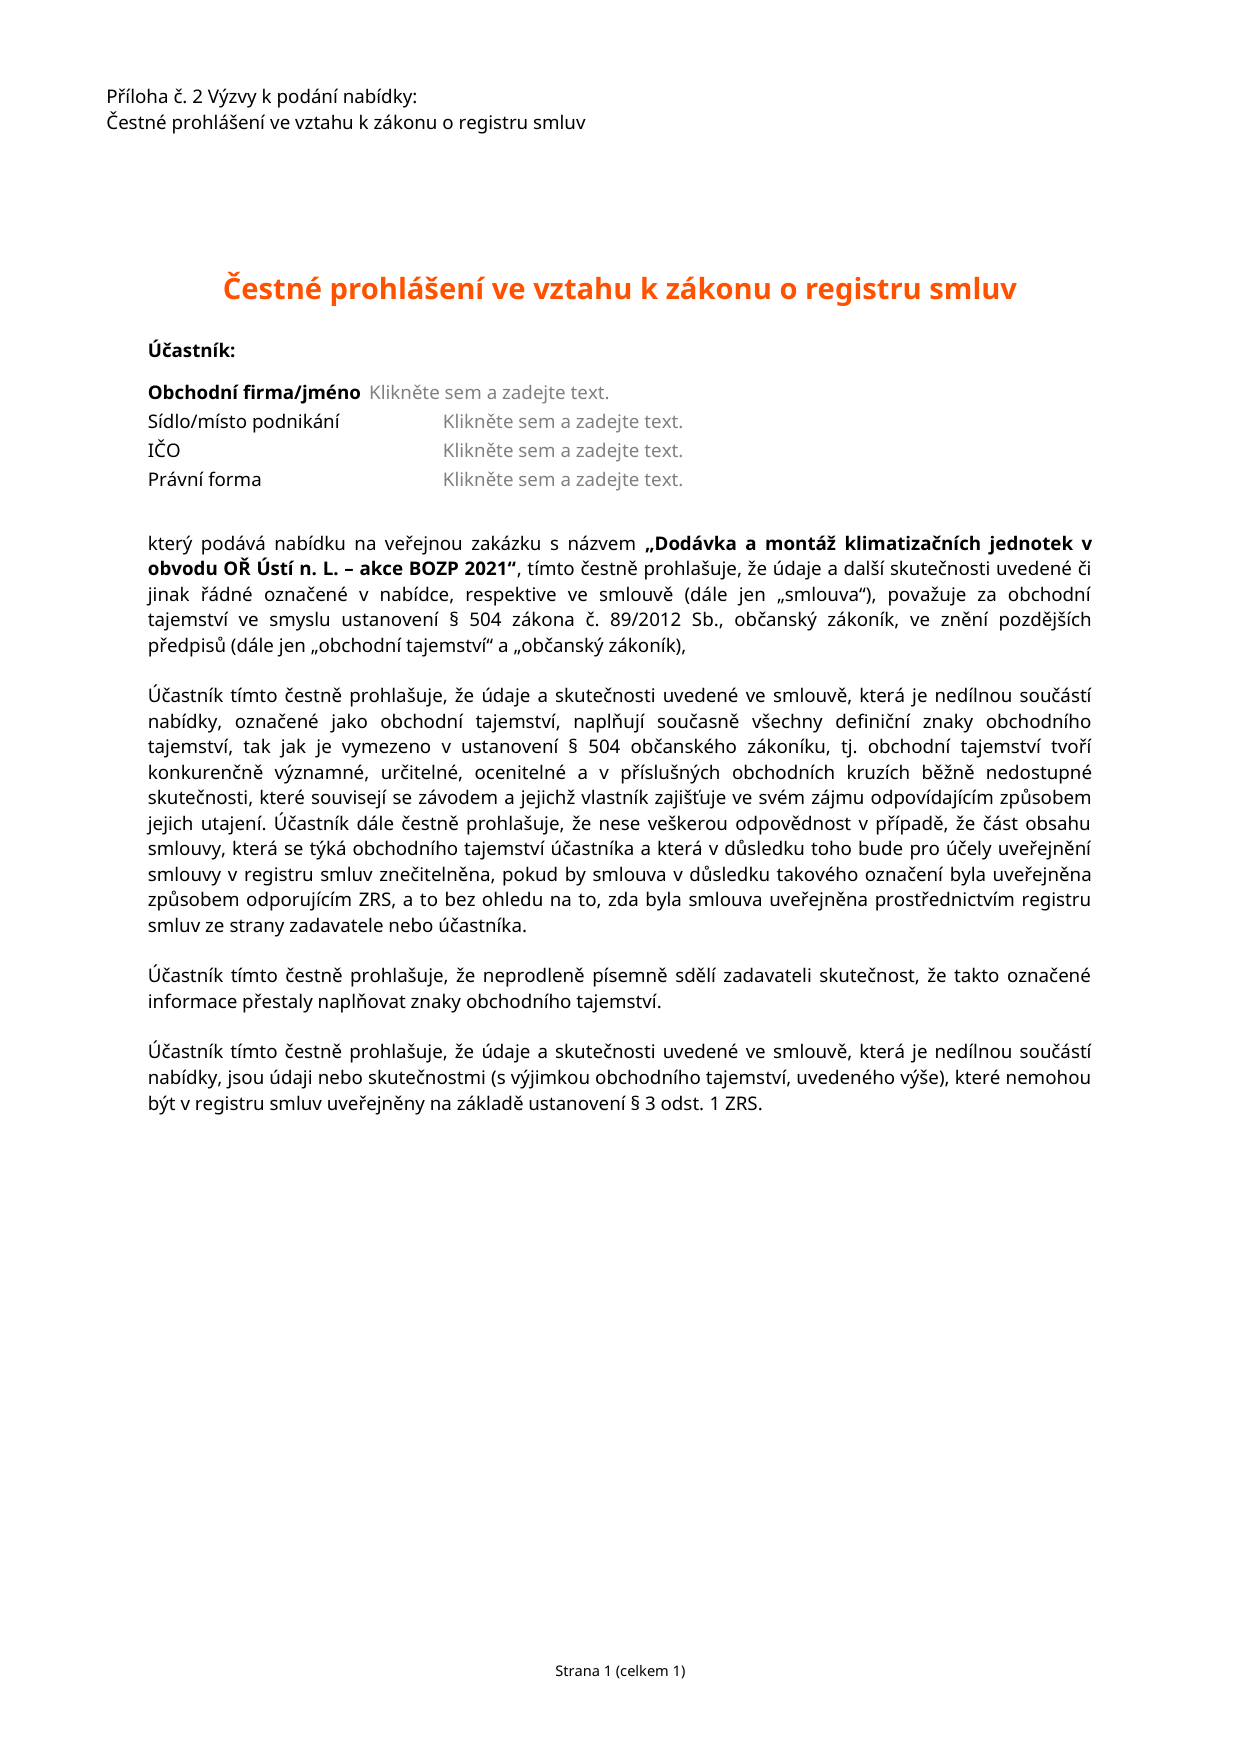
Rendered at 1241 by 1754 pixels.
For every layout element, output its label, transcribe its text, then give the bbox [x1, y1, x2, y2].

text který podává nabídku na veřejnou zakázku s názvem „Dodávka a montáž klimatizačních jednotek v obvodu OŘ Ústí n. L. – akce BOZP 2021“, tímto čestně prohlašuje, že údaje a další skutečnosti uvedené či jinak řádné označené v nabídce, respektive ve smlouvě (dále jen „smlouva“), považuje za obchodní tajemství ve smyslu ustanovení § 504 zákona č. 89/2012 Sb., občanský zákoník, ve znění pozdějších předpisů (dále jen „obchodní tajemství“ a „občanský zákoník), [148, 530, 1093, 658]
text Sídlo/místo podnikání [148, 405, 1093, 434]
text Účastník tímto čestně prohlašuje, že neprodleně písemně sdělí zadavateli skutečnost, že takto označené informace přestaly naplňovat znaky obchodního tajemství. [148, 963, 1093, 1014]
text Účastník tímto čestně prohlašuje, že údaje a skutečnosti uvedené ve smlouvě, která je nedílnou součástí nabídky, označené jako obchodní tajemství, naplňují současně všechny definiční znaky obchodního tajemství, tak jak je vymezeno v ustanovení § 504 občanského zákoníku, tj. obchodní tajemství tvoří konkurenčně významné, určitelné, ocenitelné a v příslušných obchodních kruzích běžně nedostupné skutečnosti, které souvisejí se závodem a jejichž vlastník zajišťuje ve svém zájmu odpovídajícím způsobem jejich utajení. Účastník dále čestně prohlašuje, že nese veškerou odpovědnost v případě, že část obsahu smlouvy, která se týká obchodního tajemství účastníka a která v důsledku toho bude pro účely uveřejnění smlouvy v registru smluv znečitelněna, pokud by smlouva v důsledku takového označení byla uveřejněna způsobem odporujícím ZRS, a to bez ohledu na to, zda byla smlouva uveřejněna prostřednictvím registru smluv ze strany zadavatele nebo účastníka. [148, 683, 1093, 938]
text Účastník: [148, 333, 1093, 364]
text Obchodní firma/jméno [148, 376, 1093, 405]
text Právní forma [148, 463, 1093, 492]
text IČO [148, 434, 1093, 463]
title Čestné prohlášení ve vztahu k zákonu o registru smluv [148, 268, 1093, 308]
text Účastník tímto čestně prohlašuje, že údaje a skutečnosti uvedené ve smlouvě, která je nedílnou součástí nabídky, jsou údaji nebo skutečnostmi (s výjimkou obchodního tajemství, uvedeného výše), které nemohou být v registru smluv uveřejněny na základě ustanovení § 3 odst. 1 ZRS. [148, 1039, 1093, 1115]
